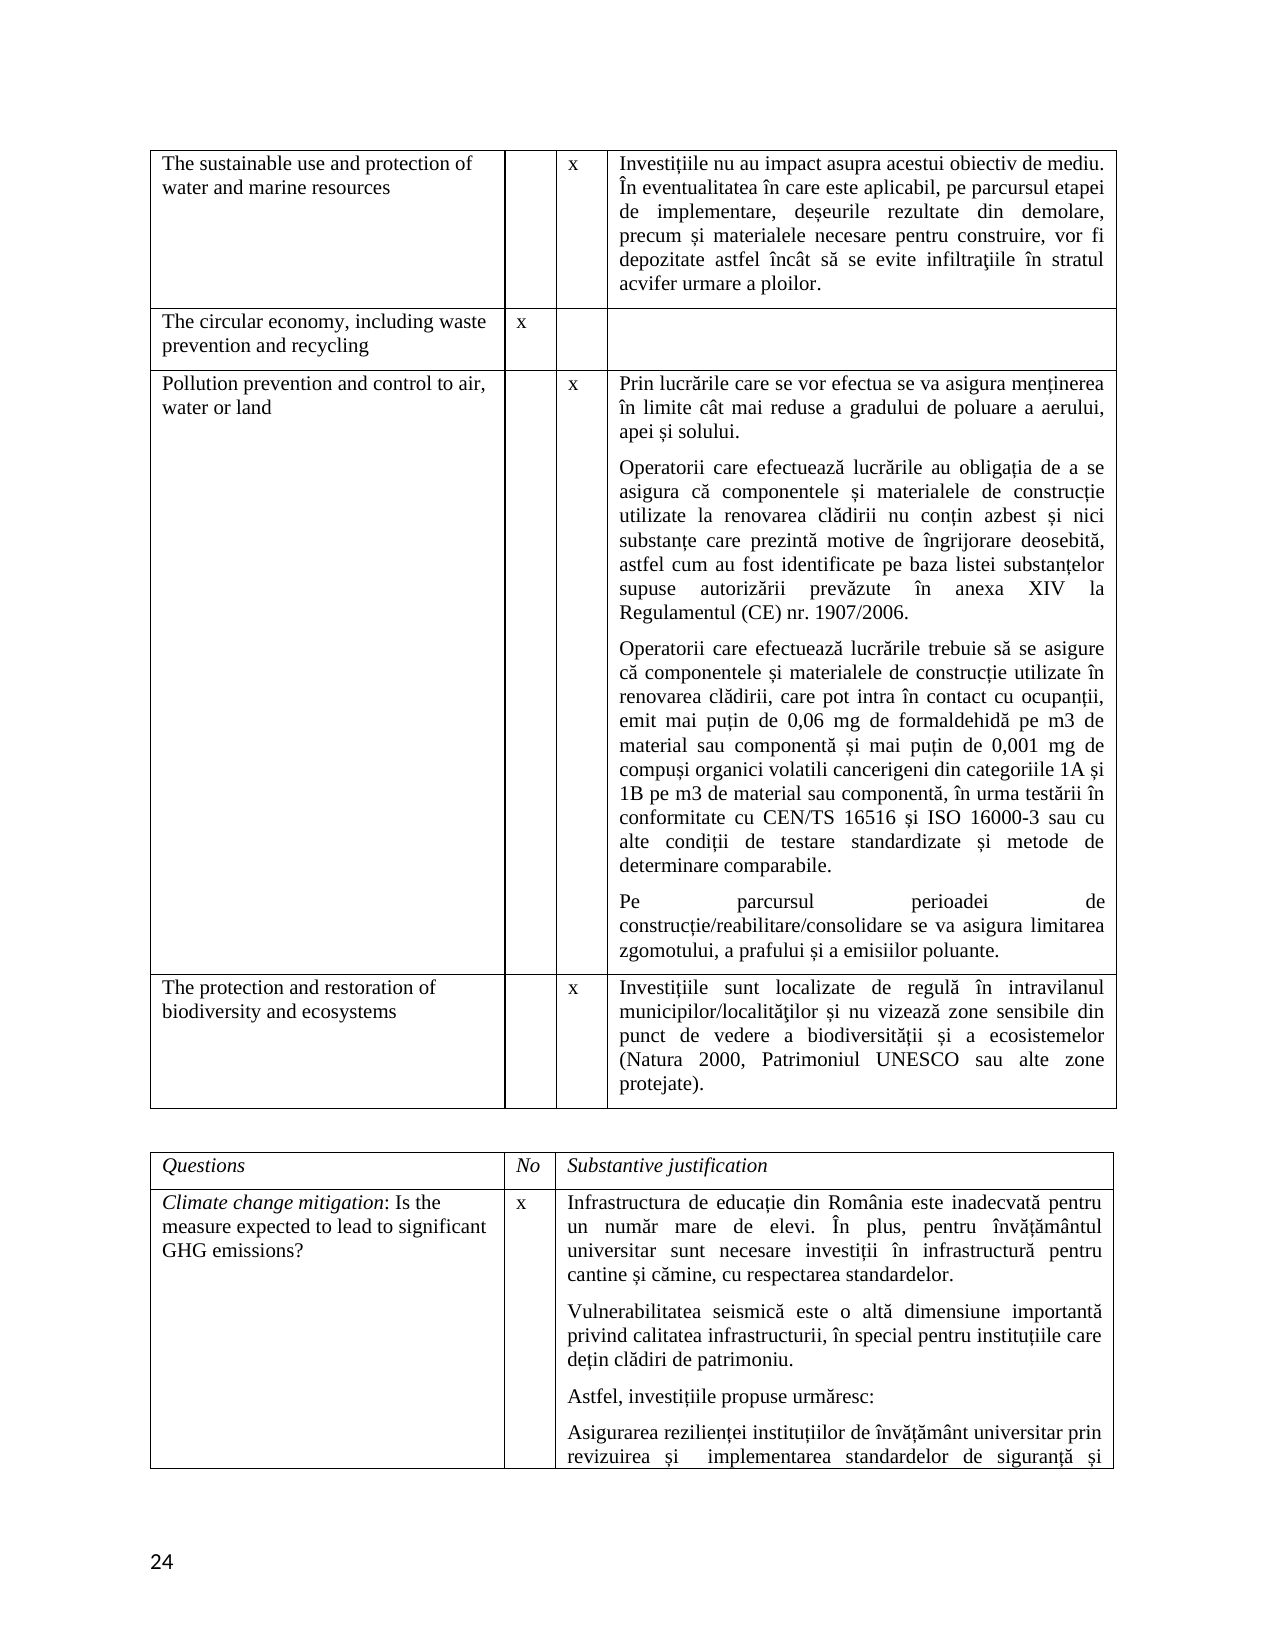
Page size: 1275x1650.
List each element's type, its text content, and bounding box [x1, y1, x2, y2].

table_cell Prin lucrările care se vor efectua se va asigura menținerea în limite cât mai reduse a gradului de poluare a aerului, apei și solului. Operatorii care efectuează lucrările au obligația de a se asigura că componentele și materialele de construcție utilizate la renovarea clădirii nu conțin azbest și nici substanțe care prezintă motive de îngrijorare deosebită, astfel cum au fost identificate pe baza listei substanțelor supuse autorizării prevăzute în anexa XIV la Regulamentul (CE) nr. 1907/2006. Operatorii care efectuează lucrările trebuie să se asigure că componentele și materialele de construcție utilizate în renovarea clădirii, care pot intra în contact cu ocupanții, emit mai puțin de 0,06 mg de formaldehidă pe m3 de material sau componentă și mai puțin de 0,001 mg de compuși organici volatili cancerigeni din categoriile 1A și 1B pe m3 de material sau componentă, în urma testării în conformitate cu CEN/TS 16516 și ISO 16000-3 sau cu alte condiții de testare standardizate și metode de determinare comparabile. Pe parcursul perioadei de construcție/reabilitare/consolidare se va asigura limitarea zgomotului, a prafului și a emisiilor poluante. [608, 371, 1116, 974]
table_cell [556, 1190, 1113, 1468]
table_header No [505, 1153, 555, 1189]
table_cell x [506, 309, 556, 369]
table_cell The sustainable use and protection of water and marine resources [151, 151, 504, 308]
table_cell x [557, 371, 607, 974]
table_cell [506, 975, 556, 1108]
table_cell [506, 151, 556, 308]
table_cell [151, 1190, 504, 1468]
table_header Questions [151, 1153, 504, 1189]
table_cell x [557, 151, 607, 308]
table_cell Pollution prevention and control to air, water or land [151, 371, 504, 974]
table_cell x [505, 1190, 555, 1468]
table_cell The circular economy, including waste prevention and recycling [151, 309, 504, 369]
table_cell [557, 309, 607, 369]
table_cell The protection and restoration of biodiversity and ecosystems [151, 975, 504, 1108]
table_cell Investițiile nu au impact asupra acestui obiectiv de mediu. În eventualitatea în care este aplicabil, pe parcursul etapei de implementare, deșeurile rezultate din demolare, precum și materialele necesare pentru construire, vor fi depozitate astfel încât să se evite infiltraţiile în stratul acvifer urmare a ploilor. [608, 151, 1116, 308]
table_cell Investițiile sunt localizate de regulă în intravilanul municipilor/localităţilor și nu vizează zone sensibile din punct de vedere a biodiversității și a ecosistemelor (Natura 2000, Patrimoniul UNESCO sau alte zone protejate). [608, 975, 1116, 1108]
table_cell [608, 309, 1116, 369]
table_header Substantive justification [556, 1153, 1113, 1189]
table_cell [506, 371, 556, 974]
table_cell x [557, 975, 607, 1108]
